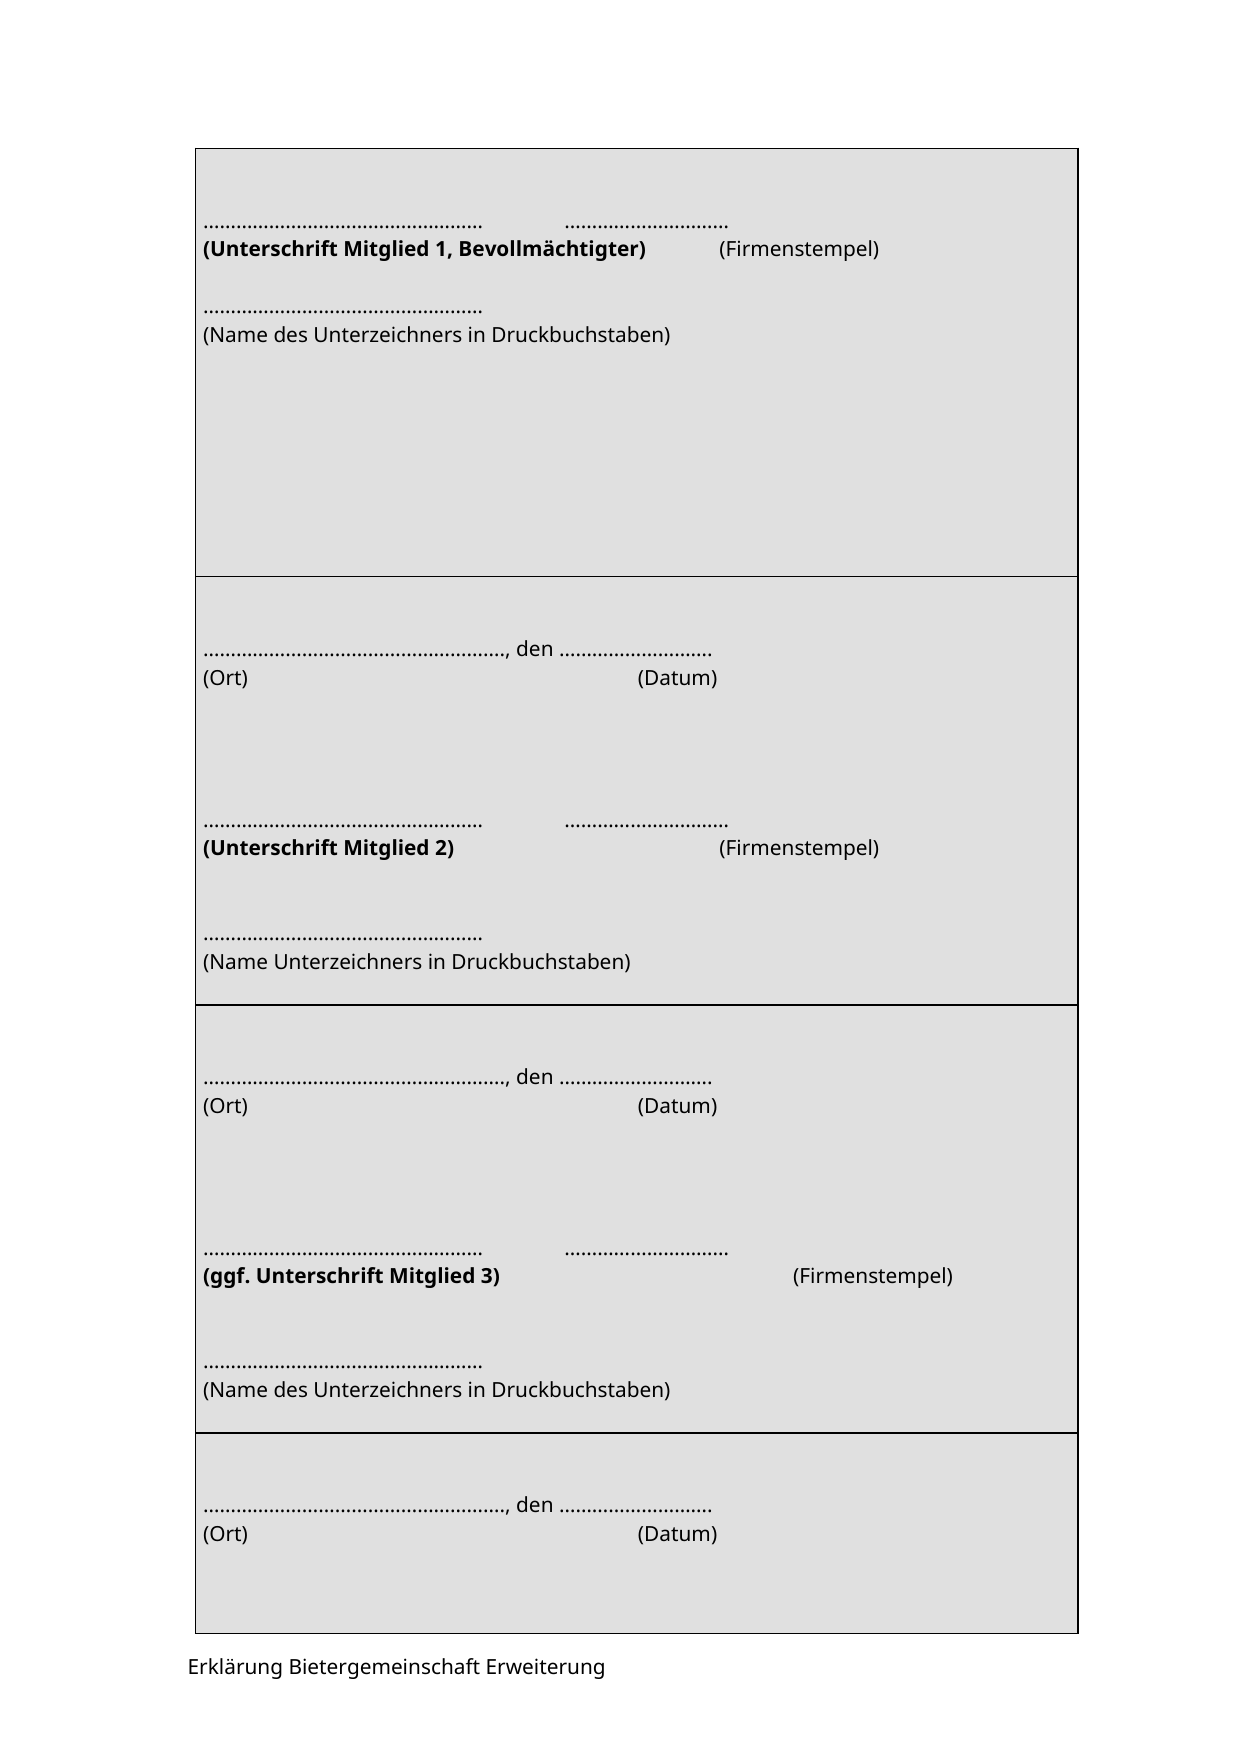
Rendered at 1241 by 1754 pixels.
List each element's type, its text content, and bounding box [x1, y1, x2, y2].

table_cell ………………………………………………., den ………………………. (Ort) (Datum) …………………………………………… ………………………… (Unterschrift Mitglied 2) (Firmenstempel) …………………………………………… (Name Unterzeichners in Druckbuchstaben) [196, 577, 1077, 1004]
table_cell ………………………………………………., den ………………………. (Ort) (Datum) …………………………………………… ………………………… (ggf. Unterschrift Mitglied 3) (Firmenstempel) …………………………………………… (Name des Unterzeichners in Druckbuchstaben) [196, 1006, 1077, 1432]
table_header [196, 149, 1077, 576]
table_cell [196, 1434, 1077, 1633]
